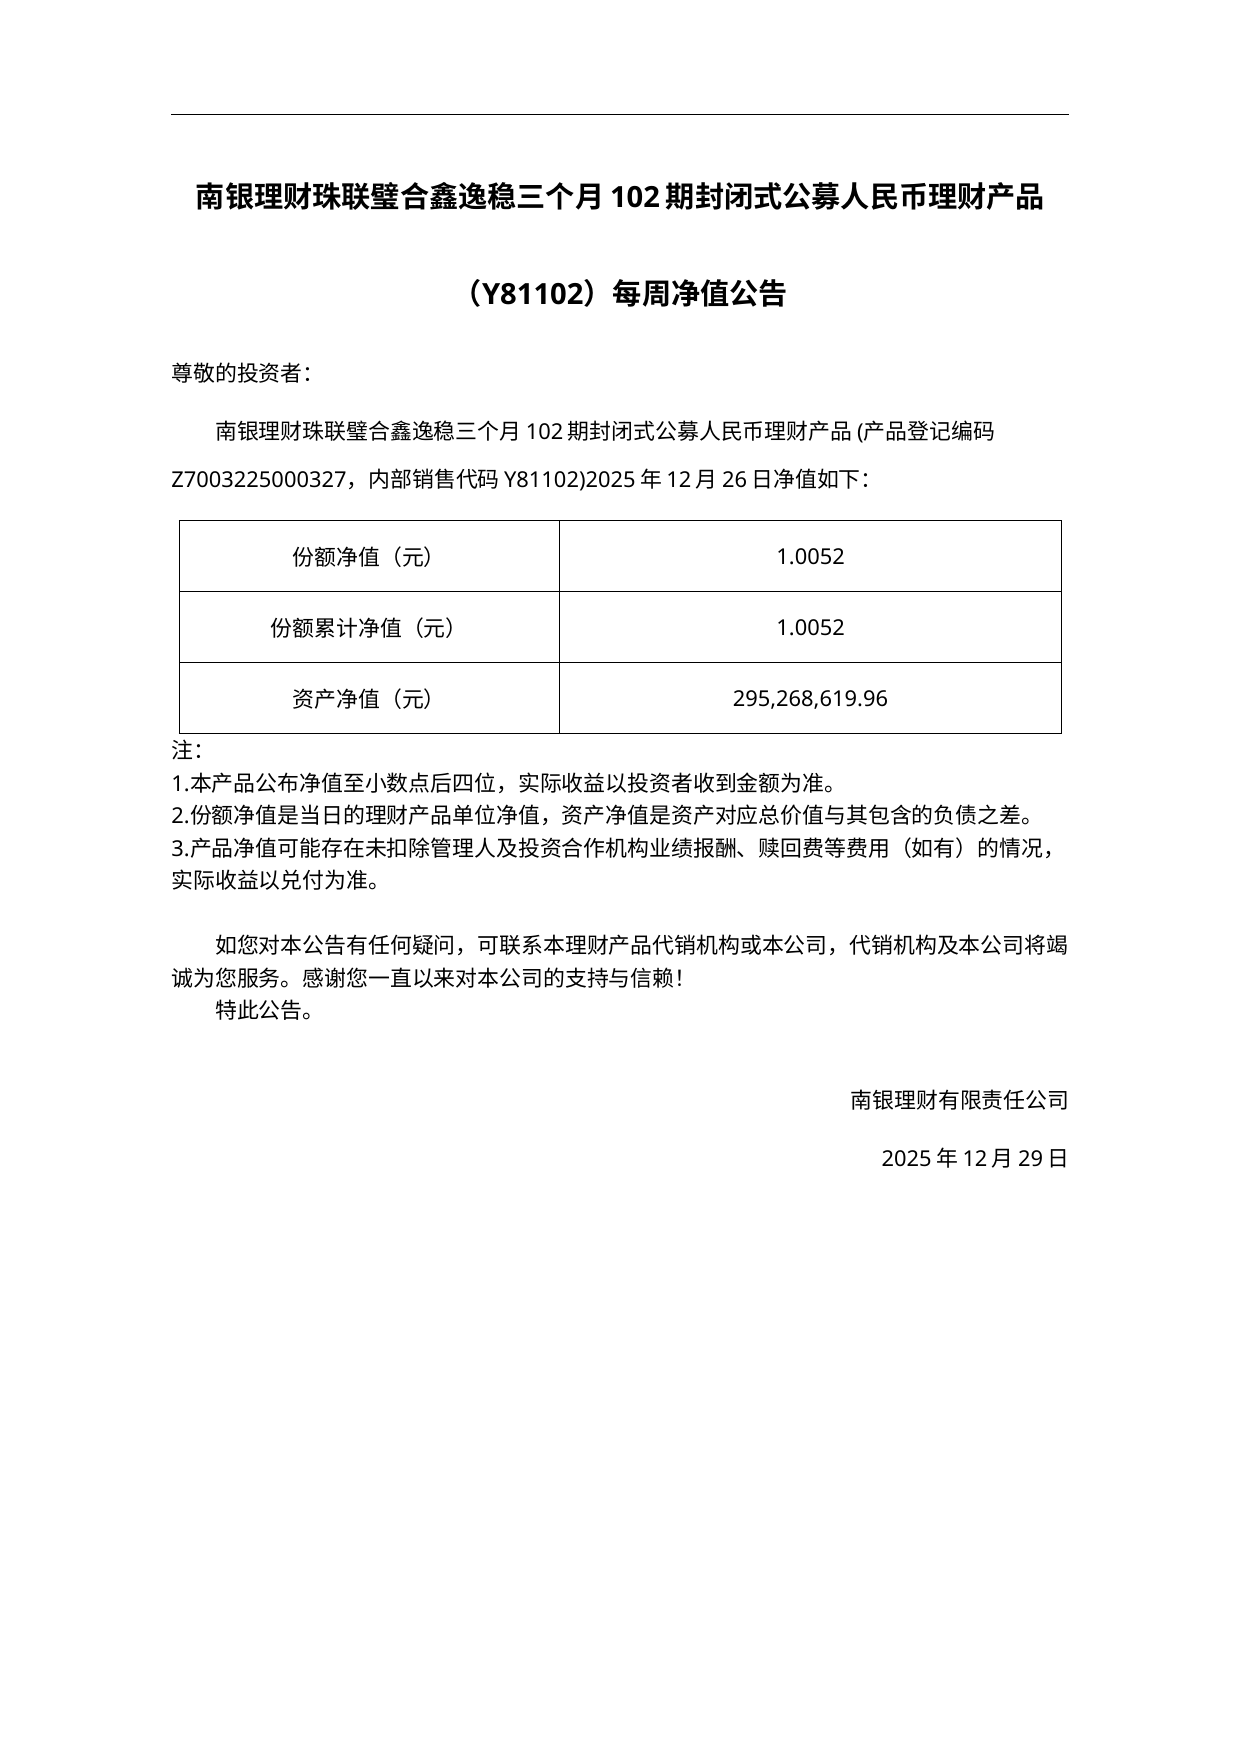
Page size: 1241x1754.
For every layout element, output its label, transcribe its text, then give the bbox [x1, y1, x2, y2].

text 南银理财珠联璧合鑫逸稳三个月102期封闭式公募人民币理财产品 (产品登记编码Z7003225000327，内部销售代码Y81102)2025年12月26日净值如下： [171, 413, 1069, 494]
text 特此公告。 [171, 993, 1069, 1025]
text 南银理财珠联璧合鑫逸稳三个月102期封闭式公募人民币理财产品（Y81102）每周净值公告 [171, 162, 1069, 324]
table_cell 份额累计净值（元） [180, 592, 559, 662]
text 3.产品净值可能存在未扣除管理人及投资合作机构业绩报酬、赎回费等费用（如有）的情况，实际收益以兑付为准。 [171, 830, 1069, 895]
table_cell 295,268,619.96 [560, 663, 1061, 733]
text 尊敬的投资者： [171, 355, 1069, 388]
text 注： [171, 733, 1069, 765]
table_header 1.0052 [560, 521, 1061, 591]
table_header 份额净值（元） [180, 521, 559, 591]
table_cell 1.0052 [560, 592, 1061, 662]
text 如您对本公告有任何疑问，可联系本理财产品代销机构或本公司，代销机构及本公司将竭诚为您服务。感谢您一直以来对本公司的支持与信赖！ [171, 928, 1069, 993]
text 2025年12月29日 [171, 1140, 1069, 1173]
text 南银理财有限责任公司 [171, 1082, 1069, 1115]
table_cell 资产净值（元） [180, 663, 559, 733]
text 2.份额净值是当日的理财产品单位净值，资产净值是资产对应总价值与其包含的负债之差。 [171, 798, 1069, 830]
text 1.本产品公布净值至小数点后四位，实际收益以投资者收到金额为准。 [171, 765, 1069, 798]
